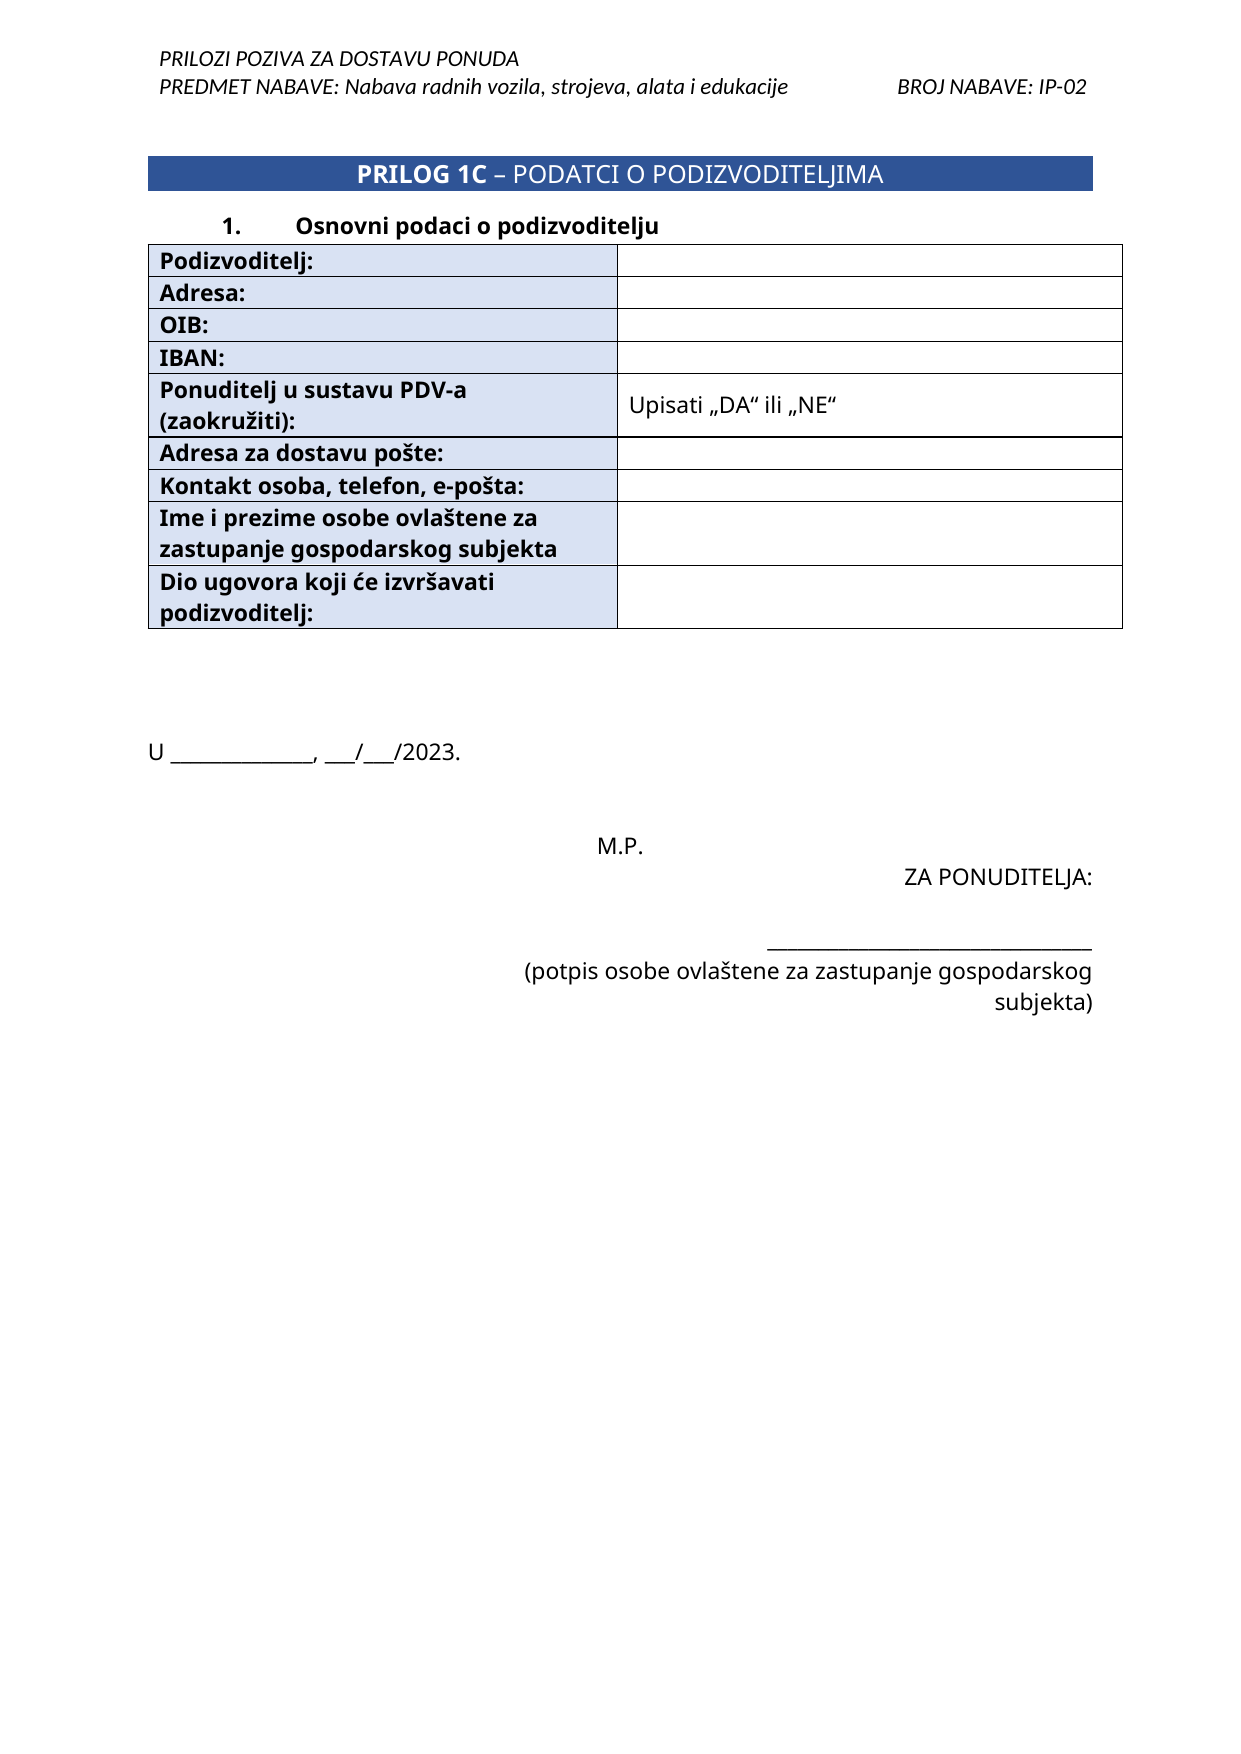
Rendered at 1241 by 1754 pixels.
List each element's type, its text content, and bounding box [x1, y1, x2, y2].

table_cell Upisati „DA“ ili „NE“ [618, 374, 1122, 436]
text M.P. [148, 830, 1093, 861]
list Osnovni podaci o podizvoditelju [221, 210, 1093, 241]
table_cell Adresa za dostavu pošte: [149, 438, 617, 469]
text (potpis osobe ovlaštene za zastupanje gospodarskog subjekta) [148, 955, 1093, 1017]
table_cell [618, 438, 1122, 469]
table_header [618, 245, 1122, 276]
table_cell [618, 566, 1122, 628]
table_cell Adresa: [149, 277, 617, 308]
table_cell IBAN: [149, 342, 617, 373]
table_cell [618, 342, 1122, 373]
table_cell [618, 502, 1122, 564]
text ZA PONUDITELJA: [148, 861, 1093, 892]
text U ______________, ___/___/2023. [148, 736, 1093, 767]
table_cell Ime i prezime osobe ovlaštene za zastupanje gospodarskog subjekta [149, 502, 617, 564]
table_cell [618, 277, 1122, 308]
text ________________________________ [148, 923, 1093, 955]
table_cell [618, 470, 1122, 501]
table_header Podizvoditelj: [149, 245, 617, 276]
table_cell Kontakt osoba, telefon, e-pošta: [149, 470, 617, 501]
table_cell OIB: [149, 309, 617, 341]
table_cell Dio ugovora koji će izvršavati podizvoditelj: [149, 566, 617, 628]
table_cell Ponuditelj u sustavu PDV-a (zaokružiti): [149, 374, 617, 436]
table_cell [618, 309, 1122, 341]
text PRILOG 1C – PODATCI O PODIZVODITELJIMA [148, 156, 1093, 191]
